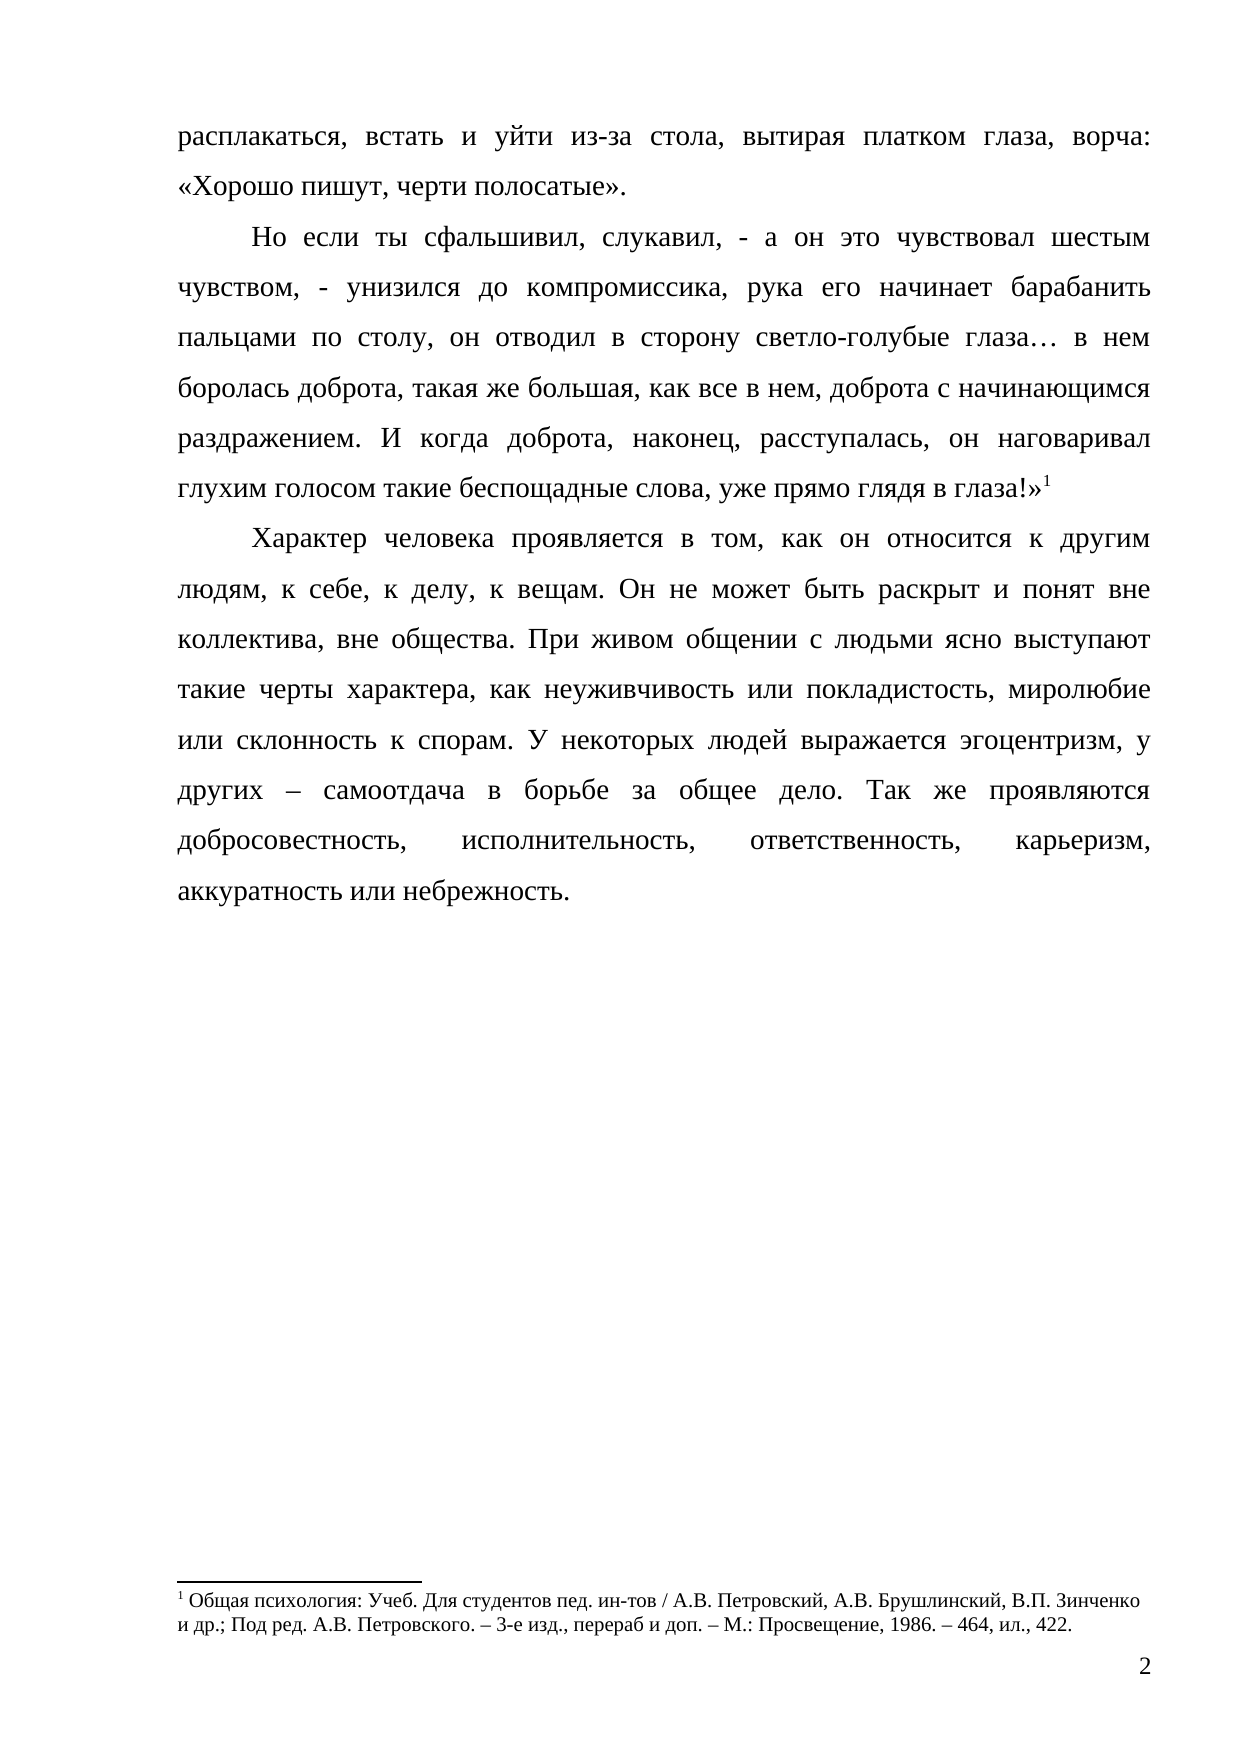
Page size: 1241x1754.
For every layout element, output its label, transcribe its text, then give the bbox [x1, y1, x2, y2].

text Характер человека проявляется в том, как он относится к другим людям, к себе, к делу, к вещам. Он не может быть раскрыт и понят вне коллектива, вне общества. При живом общении с людьми ясно выступают такие черты характера, как неуживчивость или покладистость, миролюбие или склонность к спорам. У некоторых людей выражается эгоцентризм, у других – самоотдача в борьбе за общее дело. Так же проявляются добросовестность, исполнительность, ответственность, карьеризм, аккуратность или небрежность. [177, 521, 1152, 906]
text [177, 118, 1152, 202]
text Но если ты сфальшивил, слукавил, - а он это чувствовал шестым чувством, - унизился до компромиссика, рука его начинает барабанить пальцами по столу, он отводил в сторону светло-голубые глаза… в нем боролась доброта, такая же большая, как все в нем, доброта с начинающимся раздражением. И когда доброта, наконец, расступалась, он наговаривал глухим голосом такие беспощадные слова, уже прямо глядя в глаза!» [177, 219, 1152, 504]
